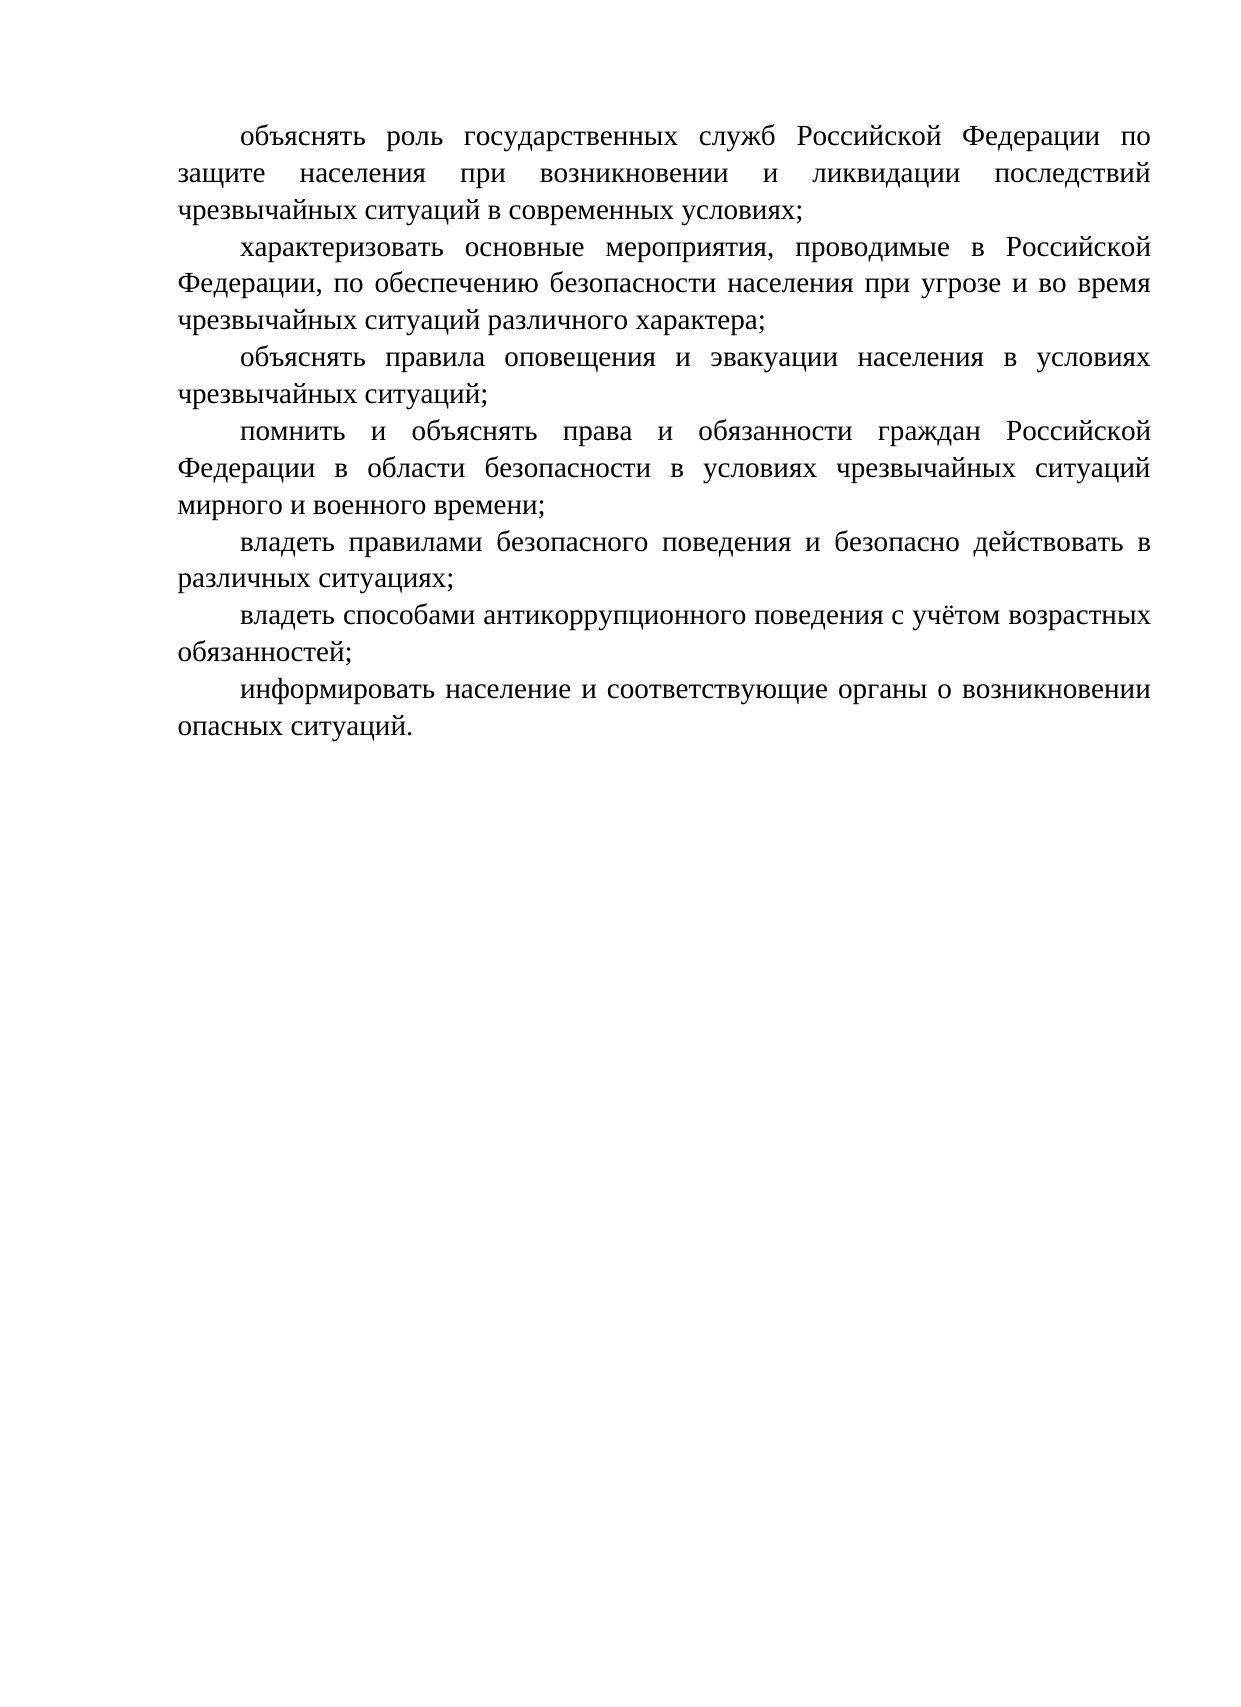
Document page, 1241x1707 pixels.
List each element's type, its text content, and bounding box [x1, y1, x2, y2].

text характеризовать основные мероприятия, проводимые в Российской Федерации, по обеспечению безопасности населения при угрозе и во время чрезвычайных ситуаций различного характера; [177, 229, 1152, 336]
text объяснять правила оповещения и эвакуации населения в условиях чрезвычайных ситуаций; [177, 339, 1152, 410]
text помнить и объяснять права и обязанности граждан Российской Федерации в области безопасности в условиях чрезвычайных ситуаций мирного и военного времени; [177, 413, 1152, 520]
text владеть способами антикоррупционного поведения с учётом возрастных обязанностей; [177, 597, 1152, 668]
text объяснять роль государственных служб Российской Федерации по защите населения при возникновении и ликвидации последствий чрезвычайных ситуаций в современных условиях; [177, 118, 1152, 225]
text информировать население и соответствующие органы о возникновении опасных ситуаций. [177, 671, 1152, 742]
text владеть правилами безопасного поведения и безопасно действовать в различных ситуациях; [177, 524, 1152, 594]
